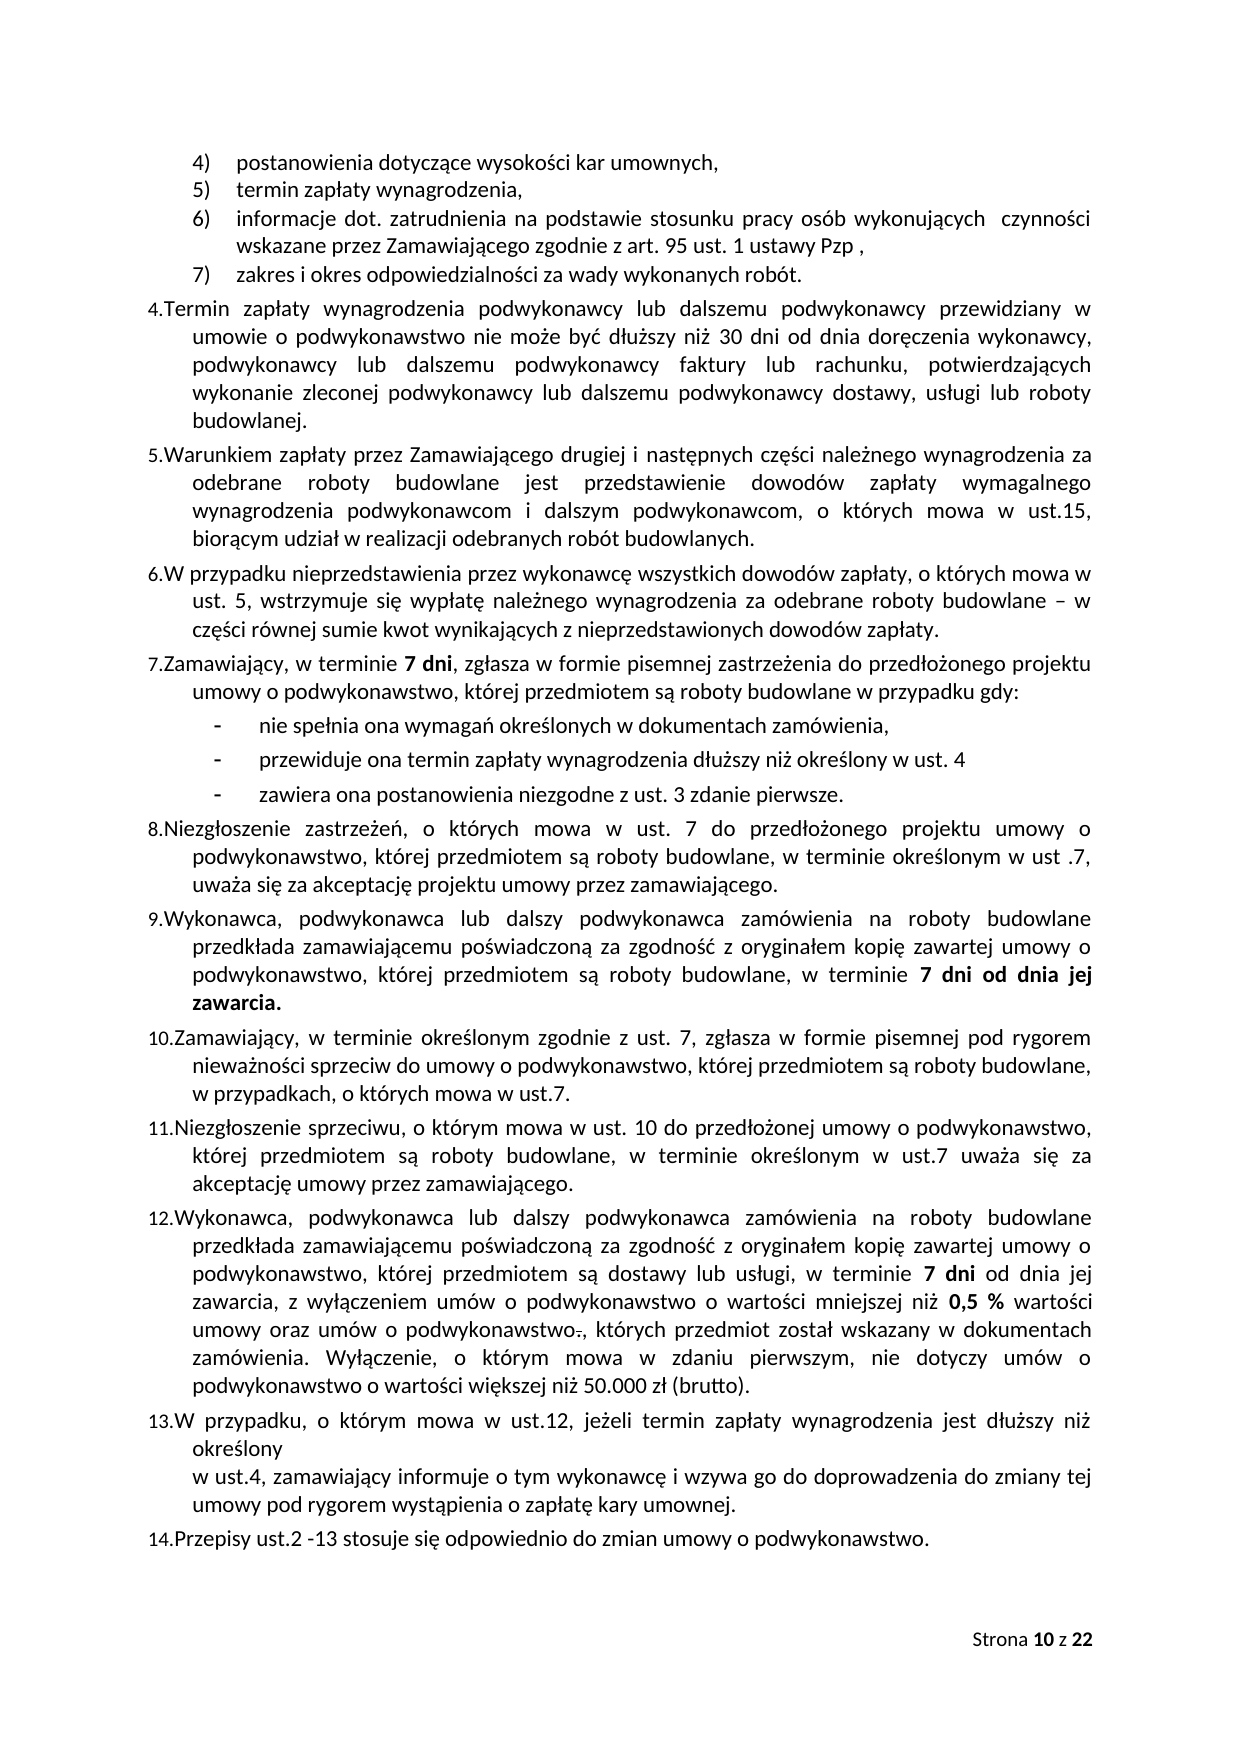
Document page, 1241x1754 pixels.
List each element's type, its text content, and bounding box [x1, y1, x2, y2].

list informacje dot. zatrudnienia na podstawie stosunku pracy osób wykonujących czynności wskazane przez Zamawiającego zgodnie z art. 95 ust. 1 ustawy Pzp , [192, 204, 1093, 260]
list przewiduje ona termin zapłaty wynagrodzenia dłuższy niż określony w ust. 4 [221, 746, 1093, 773]
list Termin zapłaty wynagrodzenia podwykonawcy lub dalszemu podwykonawcy przewidziany w umowie o podwykonawstwo nie może być dłuższy niż 30 dni od dnia doręczenia wykonawcy, podwykonawcy lub dalszemu podwykonawcy faktury lub rachunku, potwierdzających wykonanie zleconej podwykonawcy lub dalszemu podwykonawcy dostawy, usługi lub roboty budowlanej. [148, 294, 1093, 434]
list W przypadku, o którym mowa w ust.12, jeżeli termin zapłaty wynagrodzenia jest dłuższy niż określony w ust.4, zamawiający informuje o tym wykonawcę i wzywa go do doprowadzenia do zmiany tej umowy pod rygorem wystąpienia o zapłatę kary umownej. [148, 1406, 1093, 1518]
list Zamawiający, w terminie 7 dni, zgłasza w formie pisemnej zastrzeżenia do przedłożonego projektu umowy o podwykonawstwo, której przedmiotem są roboty budowlane w przypadku gdy: [148, 649, 1093, 705]
list zawiera ona postanowienia niezgodne z ust. 3 zdanie pierwsze. [221, 780, 1093, 808]
list Niezgłoszenie zastrzeżeń, o których mowa w ust. 7 do przedłożonego projektu umowy o podwykonawstwo, której przedmiotem są roboty budowlane, w terminie określonym w ust .7, uważa się za akceptację projektu umowy przez zamawiającego. [148, 814, 1093, 898]
list Warunkiem zapłaty przez Zamawiającego drugiej i następnych części należnego wynagrodzenia za odebrane roboty budowlane jest przedstawienie dowodów zapłaty wymagalnego wynagrodzenia podwykonawcom i dalszym podwykonawcom, o których mowa w ust.15, biorącym udział w realizacji odebranych robót budowlanych. [148, 440, 1093, 552]
list Wykonawca, podwykonawca lub dalszy podwykonawca zamówienia na roboty budowlane przedkłada zamawiającemu poświadczoną za zgodność z oryginałem kopię zawartej umowy o podwykonawstwo, której przedmiotem są roboty budowlane, w terminie 7 dni od dnia jej zawarcia. [148, 904, 1093, 1016]
list Niezgłoszenie sprzeciwu, o którym mowa w ust. 10 do przedłożonej umowy o podwykonawstwo, której przedmiotem są roboty budowlane, w terminie określonym w ust.7 uważa się za akceptację umowy przez zamawiającego. [148, 1113, 1093, 1197]
list nie spełnia ona wymagań określonych w dokumentach zamówienia, [221, 711, 1093, 739]
list Zamawiający, w terminie określonym zgodnie z ust. 7, zgłasza w formie pisemnej pod rygorem nieważności sprzeciw do umowy o podwykonawstwo, której przedmiotem są roboty budowlane, w przypadkach, o których mowa w ust.7. [148, 1023, 1093, 1107]
list Wykonawca, podwykonawca lub dalszy podwykonawca zamówienia na roboty budowlane przedkłada zamawiającemu poświadczoną za zgodność z oryginałem kopię zawartej umowy o podwykonawstwo, której przedmiotem są dostawy lub usługi, w terminie 7 dni od dnia jej zawarcia, z wyłączeniem umów o podwykonawstwo o wartości mniejszej niż 0,5 % wartości umowy oraz umów o podwykonawstwo., których przedmiot został wskazany w dokumentach zamówienia. Wyłączenie, o którym mowa w zdaniu pierwszym, nie dotyczy umów o podwykonawstwo o wartości większej niż 50.000 zł (brutto). [148, 1203, 1093, 1399]
list W przypadku nieprzedstawienia przez wykonawcę wszystkich dowodów zapłaty, o których mowa w ust. 5, wstrzymuje się wypłatę należnego wynagrodzenia za odebrane roboty budowlane – w części równej sumie kwot wynikających z nieprzedstawionych dowodów zapłaty. [148, 559, 1093, 643]
list termin zapłaty wynagrodzenia, [192, 176, 1093, 204]
list Przepisy ust.2 -13 stosuje się odpowiednio do zmian umowy o podwykonawstwo. [148, 1524, 1093, 1552]
list zakres i okres odpowiedzialności za wady wykonanych robót. [192, 260, 1093, 288]
list postanowienia dotyczące wysokości kar umownych, [192, 148, 1093, 176]
